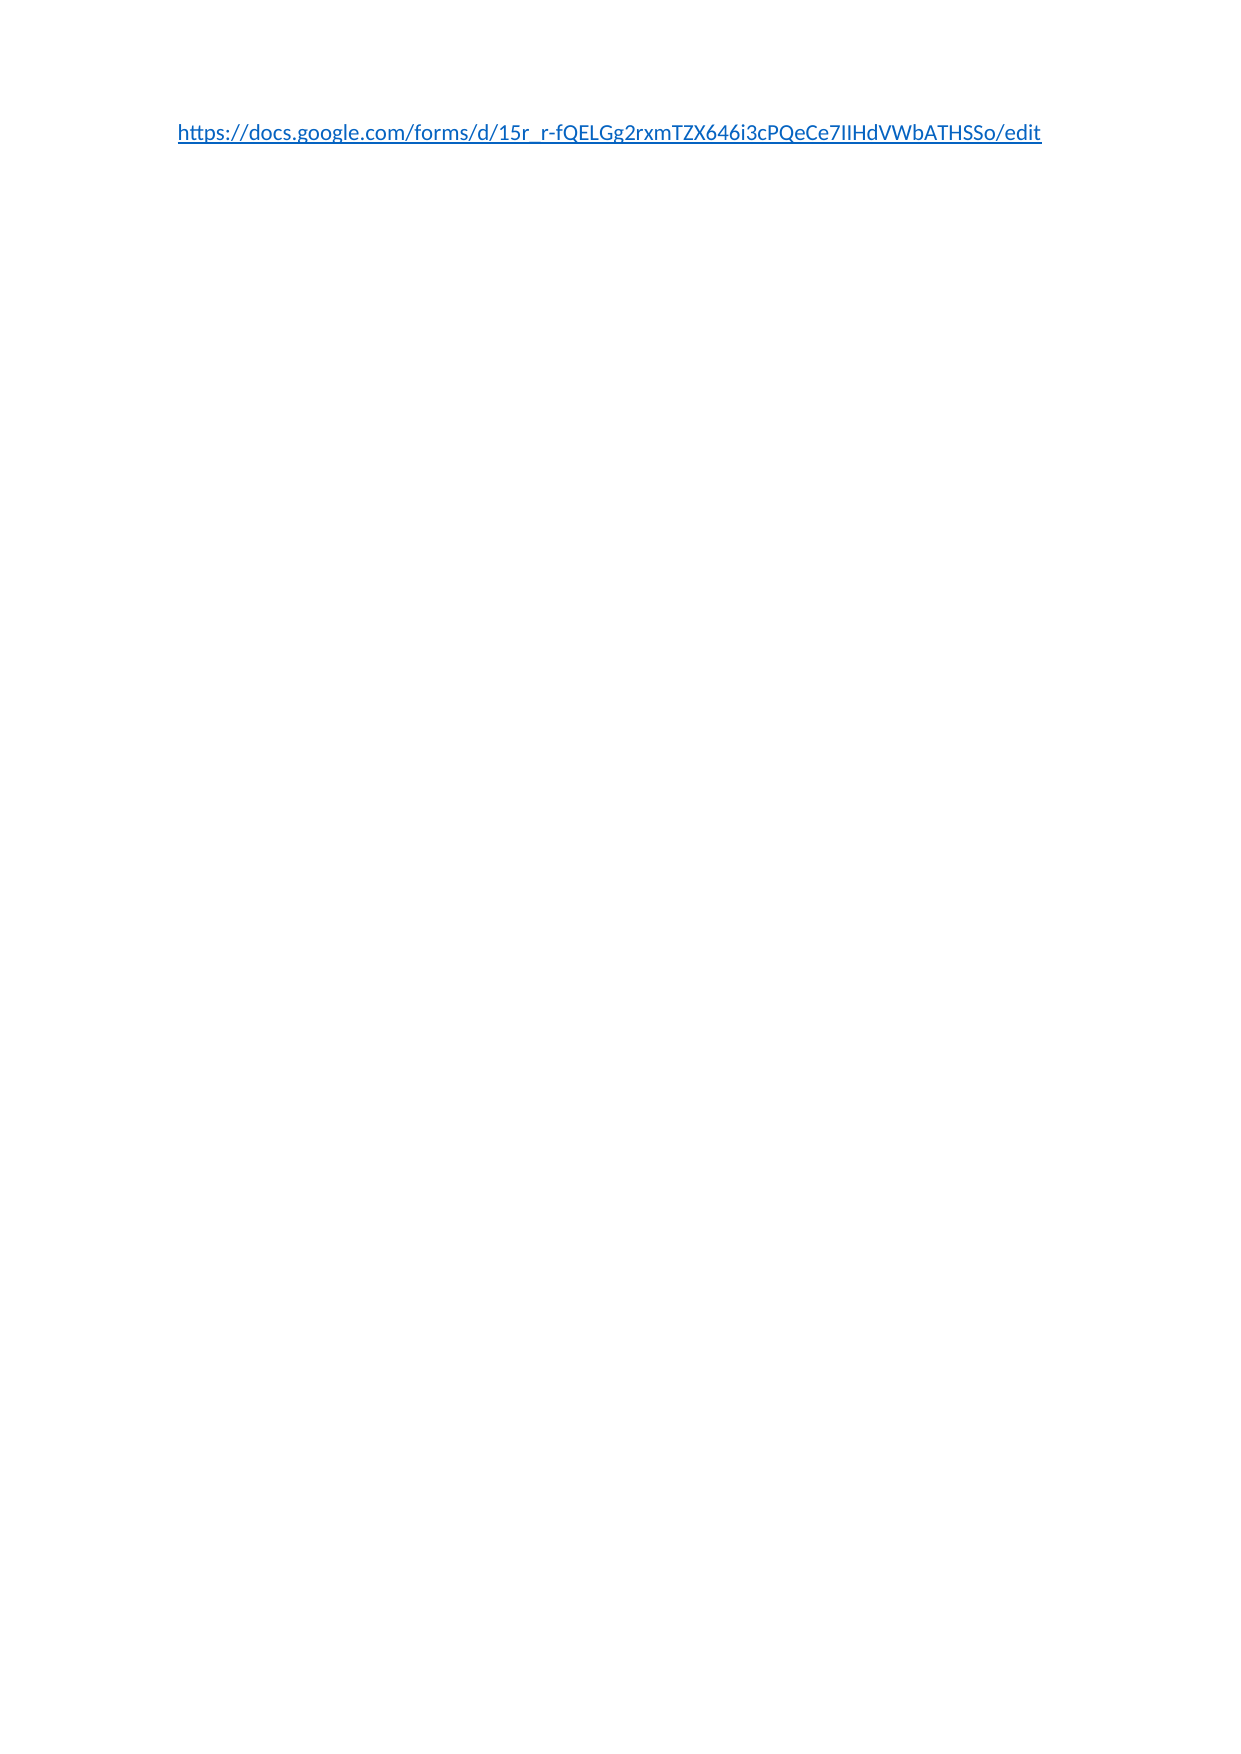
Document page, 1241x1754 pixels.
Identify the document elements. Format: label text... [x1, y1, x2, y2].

text https://docs.google.com/forms/d/15r_r-fQELGg2rxmTZX646i3cPQeCe7IIHdVWbATHSSo/edit [177, 118, 1152, 146]
